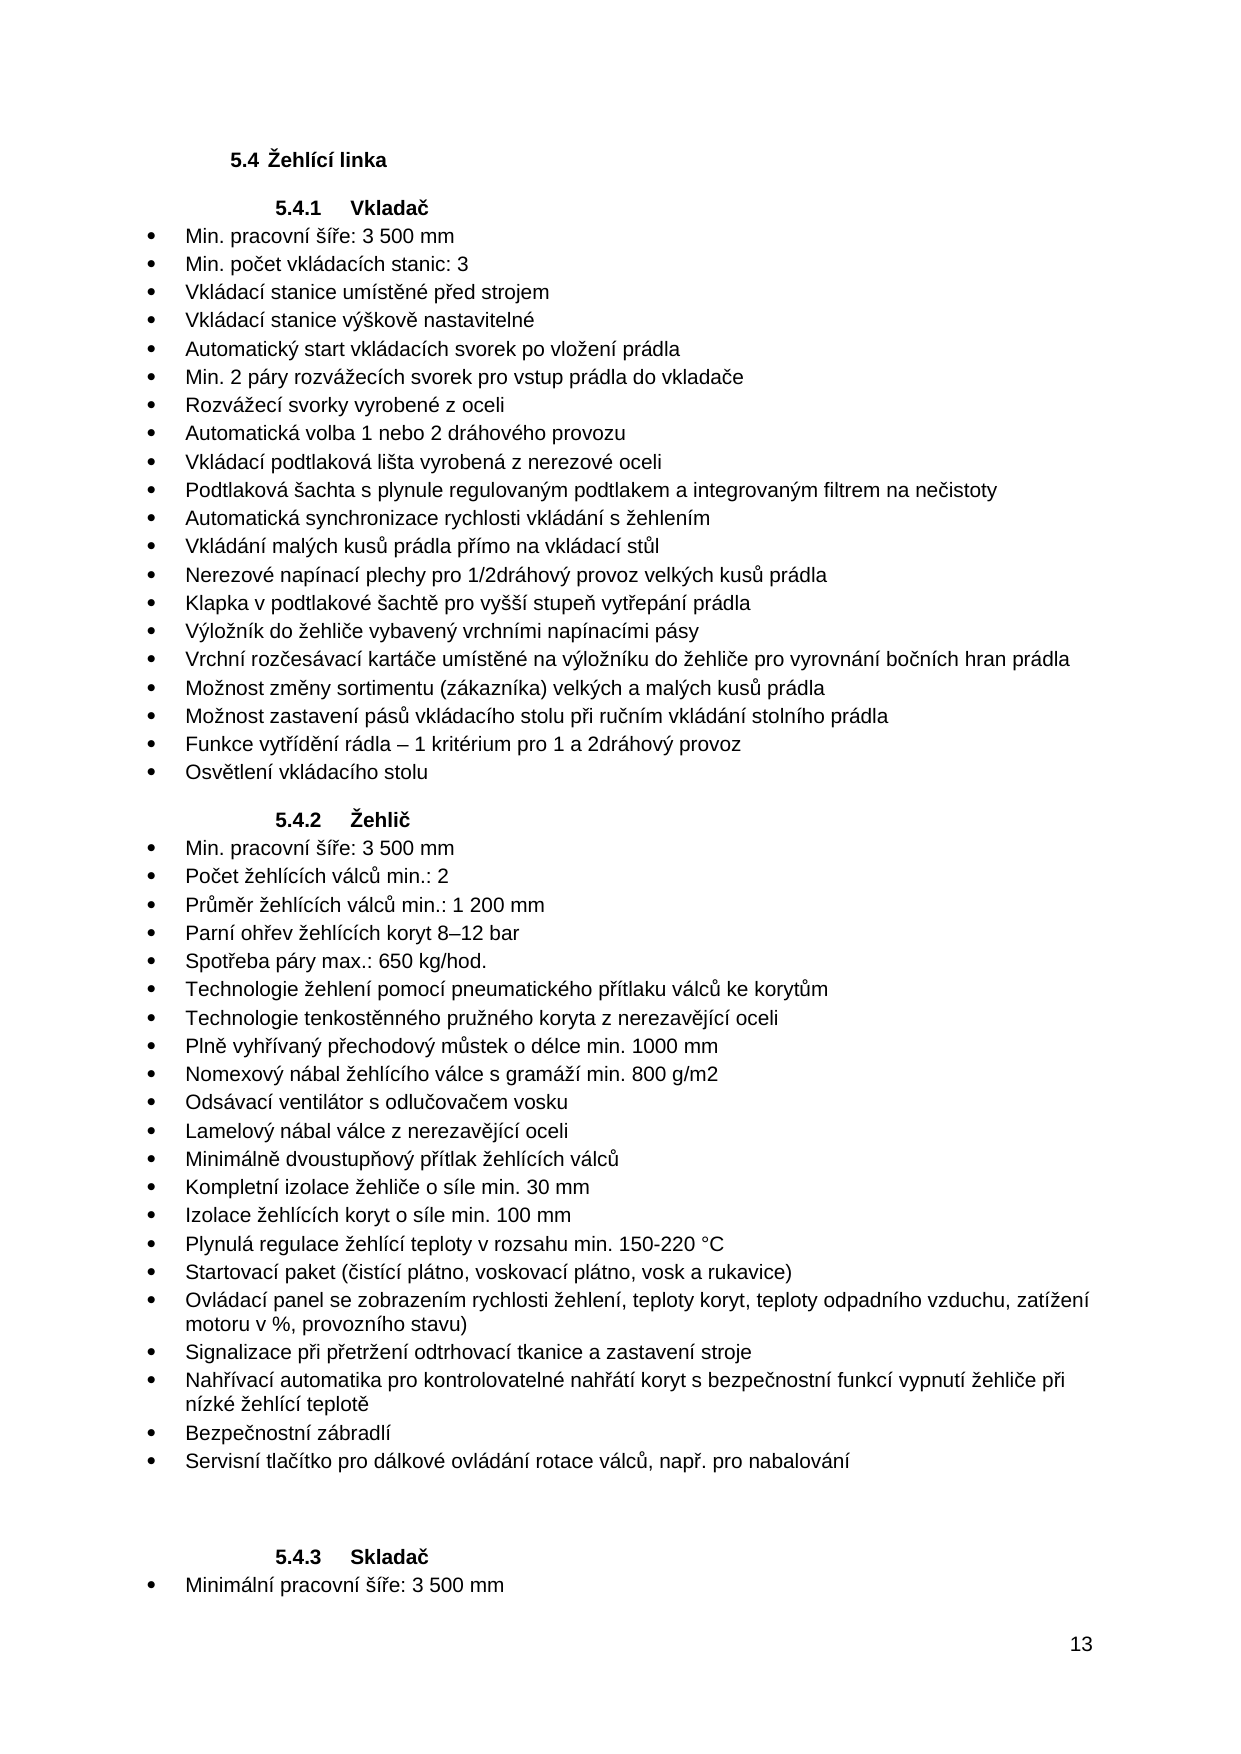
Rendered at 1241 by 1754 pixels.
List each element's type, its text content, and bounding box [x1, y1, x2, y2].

subtitle Automatická synchronizace rychlosti vkládání s žehlením [148, 506, 1093, 530]
subtitle Vkládací podtlaková lišta vyrobená z nerezové oceli [148, 449, 1093, 473]
subtitle Izolace žehlících koryt o síle min. 100 mm [148, 1203, 1093, 1227]
subtitle Možnost zastavení pásů vkládacího stolu při ručním vkládání stolního prádla [148, 703, 1093, 728]
subtitle Plynulá regulace žehlící teploty v rozsahu min. 150-220 °C [148, 1231, 1093, 1255]
subtitle Klapka v podtlakové šachtě pro vyšší stupeň vytřepání prádla [148, 591, 1093, 615]
subtitle Automatická volba 1 nebo 2 dráhového provozu [148, 421, 1093, 445]
list Žehlič [275, 808, 1093, 832]
subtitle Plně vyhřívaný přechodový můstek o délce min. 1000 mm [148, 1034, 1093, 1058]
subtitle Signalizace při přetržení odtrhovací tkanice a zastavení stroje [148, 1340, 1093, 1364]
subtitle Nahřívací automatika pro kontrolovatelné nahřátí koryt s bezpečnostní funkcí vypnutí žehliče při nízké žehlící teplotě [148, 1368, 1093, 1416]
subtitle Funkce vytřídění rádla – 1 kritérium pro 1 a 2dráhový provoz [148, 732, 1093, 756]
subtitle Vkládání malých kusů prádla přímo na vkládací stůl [148, 534, 1093, 558]
subtitle Minimálně dvoustupňový přítlak žehlících válců [148, 1147, 1093, 1171]
text Žehlící linka [230, 148, 1093, 172]
subtitle Nerezové napínací plechy pro 1/2dráhový provoz velkých kusů prádla [148, 562, 1093, 586]
subtitle Min. pracovní šíře: 3 500 mm [148, 836, 1093, 860]
subtitle Počet žehlících válců min.: 2 [148, 864, 1093, 888]
list Skladač [275, 1544, 1093, 1568]
subtitle Vkládací stanice výškově nastavitelné [148, 308, 1093, 332]
subtitle Bezpečnostní zábradlí [148, 1420, 1093, 1444]
subtitle Startovací paket (čistící plátno, voskovací plátno, vosk a rukavice) [148, 1259, 1093, 1284]
subtitle Servisní tlačítko pro dálkové ovládání rotace válců, např. pro nabalování [148, 1449, 1093, 1473]
subtitle Vkládací stanice umístěné před strojem [148, 280, 1093, 304]
subtitle Výložník do žehliče vybavený vrchními napínacími pásy [148, 619, 1093, 643]
subtitle Technologie žehlení pomocí pneumatického přítlaku válců ke korytům [148, 977, 1093, 1001]
subtitle Minimální pracovní šíře: 3 500 mm [148, 1573, 1093, 1597]
subtitle Kompletní izolace žehliče o síle min. 30 mm [148, 1175, 1093, 1199]
subtitle Podtlaková šachta s plynule regulovaným podtlakem a integrovaným filtrem na nečistoty [148, 478, 1093, 502]
subtitle Automatický start vkládacích svorek po vložení prádla [148, 337, 1093, 361]
subtitle Spotřeba páry max.: 650 kg/hod. [148, 949, 1093, 973]
subtitle Lamelový nábal válce z nerezavějící oceli [148, 1118, 1093, 1142]
subtitle Min. počet vkládacích stanic: 3 [148, 252, 1093, 276]
subtitle Ovládací panel se zobrazením rychlosti žehlení, teploty koryt, teploty odpadního vzduchu, zatížení motoru v %, provozního stavu) [148, 1288, 1093, 1336]
subtitle Technologie tenkostěnného pružného koryta z nerezavějící oceli [148, 1006, 1093, 1029]
subtitle Průměr žehlících válců min.: 1 200 mm [148, 893, 1093, 917]
subtitle Nomexový nábal žehlícího válce s gramáží min. 800 g/m2 [148, 1062, 1093, 1086]
subtitle Min. pracovní šíře: 3 500 mm [148, 224, 1093, 248]
subtitle Min. 2 páry rozvážecích svorek pro vstup prádla do vkladače [148, 365, 1093, 389]
subtitle Rozvážecí svorky vyrobené z oceli [148, 393, 1093, 417]
subtitle Osvětlení vkládacího stolu [148, 760, 1093, 784]
subtitle Vrchní rozčesávací kartáče umístěné na výložníku do žehliče pro vyrovnání bočních hran prádla [148, 647, 1093, 671]
subtitle Odsávací ventilátor s odlučovačem vosku [148, 1090, 1093, 1114]
subtitle Parní ohřev žehlících koryt 8–12 bar [148, 921, 1093, 945]
subtitle Možnost změny sortimentu (zákazníka) velkých a malých kusů prádla [148, 675, 1093, 699]
list Vkladač [275, 196, 1093, 219]
